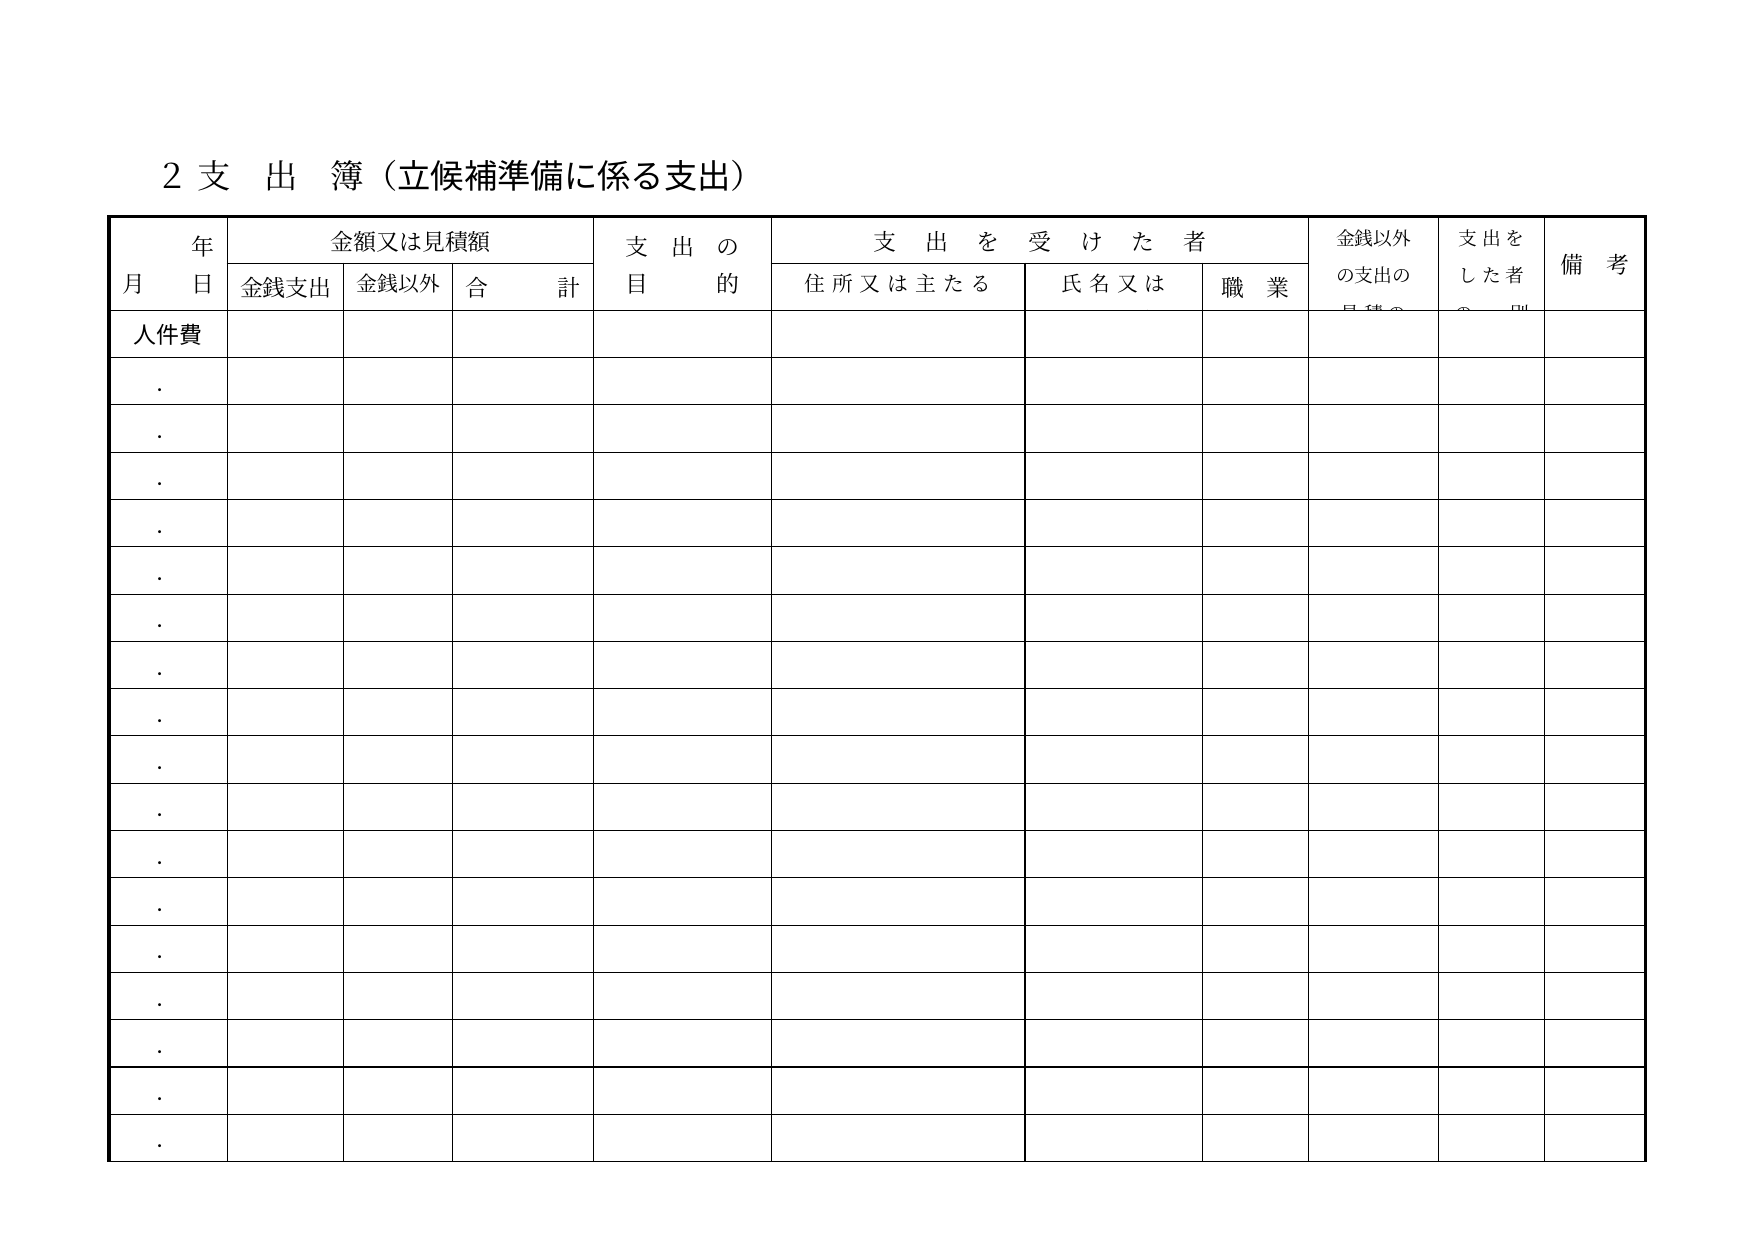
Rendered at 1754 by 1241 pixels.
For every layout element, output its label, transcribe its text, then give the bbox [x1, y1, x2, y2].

table_cell [594, 1068, 771, 1114]
table_cell 氏名又は 団体名 [1026, 264, 1202, 310]
table_cell [1203, 595, 1308, 641]
table_cell ． [111, 405, 227, 452]
table_header 備 考 [1545, 218, 1644, 310]
table_cell [1203, 311, 1308, 357]
table_cell [228, 358, 343, 404]
table_cell [594, 973, 771, 1019]
table_cell [344, 926, 452, 972]
table_cell [453, 595, 593, 641]
table_cell [228, 878, 343, 924]
table_cell [228, 642, 343, 688]
table_cell [1203, 500, 1308, 546]
table_cell [772, 831, 1024, 877]
table_cell [1026, 1068, 1202, 1114]
table_cell [1203, 926, 1308, 972]
table_cell [1545, 595, 1644, 641]
table_cell ． [111, 878, 227, 924]
table_cell [1309, 358, 1438, 404]
text ２ 支 出 簿（立候補準備に係る支出） [89, 136, 1665, 211]
table_cell [1309, 689, 1438, 735]
table_cell [228, 500, 343, 546]
table_cell [1026, 405, 1202, 452]
table_cell [453, 784, 593, 830]
table_cell [453, 642, 593, 688]
table_cell [1545, 1068, 1644, 1114]
table_cell 職 業 [1203, 264, 1308, 310]
table_cell [1309, 1020, 1438, 1066]
table_cell [1026, 831, 1202, 877]
table_cell [772, 642, 1024, 688]
table_cell [453, 973, 593, 1019]
table_cell [1203, 831, 1308, 877]
table_cell [1203, 358, 1308, 404]
table_cell [1439, 1020, 1544, 1066]
table_cell [1309, 784, 1438, 830]
table_cell [344, 831, 452, 877]
table_cell [1439, 358, 1544, 404]
table_cell 金銭支出 [228, 264, 343, 310]
table_cell [772, 878, 1024, 924]
table_cell 人件費 [111, 311, 227, 357]
table_cell [772, 689, 1024, 735]
table_cell [1309, 736, 1438, 783]
table_cell [344, 405, 452, 452]
table_cell [1026, 595, 1202, 641]
table_cell ． [111, 595, 227, 641]
table_cell ． [111, 784, 227, 830]
table_cell [594, 878, 771, 924]
table_cell [1026, 1020, 1202, 1066]
table_cell [344, 689, 452, 735]
table_cell ． [111, 500, 227, 546]
table_header 年 月 日 [111, 218, 227, 310]
table_cell [1439, 500, 1544, 546]
table_cell ． [111, 831, 227, 877]
table_cell [1439, 547, 1544, 593]
table_cell [1026, 689, 1202, 735]
table_cell [1026, 926, 1202, 972]
table_cell [453, 453, 593, 499]
table_cell [1203, 973, 1308, 1019]
table_cell 合 計 [453, 264, 593, 310]
table_cell [1026, 1115, 1202, 1161]
table_cell [772, 1068, 1024, 1114]
table_cell 住所又は主たる 事務所の所在地 [772, 264, 1024, 310]
table_cell [772, 926, 1024, 972]
table_cell [344, 311, 452, 357]
table_cell ． [111, 453, 227, 499]
table_cell [1439, 973, 1544, 1019]
table_cell [344, 784, 452, 830]
table_cell [1545, 405, 1644, 452]
table_cell [594, 736, 771, 783]
table_cell [1309, 500, 1438, 546]
table_cell [1309, 878, 1438, 924]
table_cell [1545, 358, 1644, 404]
table_cell [1203, 642, 1308, 688]
table_cell [1026, 736, 1202, 783]
table_cell [1309, 831, 1438, 877]
table_cell [1026, 547, 1202, 593]
table_cell [344, 500, 452, 546]
table_cell [453, 736, 593, 783]
table_cell [1439, 405, 1544, 452]
table_cell [1439, 1115, 1544, 1161]
table_cell [344, 878, 452, 924]
table_cell [1026, 311, 1202, 357]
table_cell [344, 595, 452, 641]
table_cell [1203, 1115, 1308, 1161]
table_cell [1545, 878, 1644, 924]
table_cell ． [111, 547, 227, 593]
table_cell [453, 878, 593, 924]
table_cell [772, 1115, 1024, 1161]
table_cell [594, 500, 771, 546]
table_cell [228, 831, 343, 877]
table_cell [453, 311, 593, 357]
table_cell ． [111, 926, 227, 972]
table_cell [1439, 784, 1544, 830]
table_cell [772, 1020, 1024, 1066]
table_header 金額又は見積額 [228, 218, 593, 262]
table_cell [453, 831, 593, 877]
table_cell [1309, 453, 1438, 499]
table_cell [228, 1020, 343, 1066]
table_cell [1309, 405, 1438, 452]
table_cell [1026, 358, 1202, 404]
table_cell [1439, 311, 1544, 357]
table_cell [1545, 311, 1644, 357]
table_cell [1439, 926, 1544, 972]
table_cell [344, 642, 452, 688]
table_cell [1545, 642, 1644, 688]
table_header 支 出 の 目 的 [594, 218, 771, 310]
table_cell [1203, 784, 1308, 830]
table_cell [1026, 878, 1202, 924]
table_cell [228, 1068, 343, 1114]
table_cell [772, 405, 1024, 452]
table_cell [1545, 453, 1644, 499]
table_cell [1439, 689, 1544, 735]
table_cell ． [111, 689, 227, 735]
table_cell [1026, 453, 1202, 499]
table_cell [1203, 1020, 1308, 1066]
table_cell [772, 547, 1024, 593]
table_header 金銭以外 の支出の 見 積 の 根 拠 [1309, 218, 1438, 310]
table_cell [1203, 405, 1308, 452]
table_cell [1439, 878, 1544, 924]
table_cell [453, 1115, 593, 1161]
table_cell [1545, 500, 1644, 546]
table_cell [1545, 1115, 1644, 1161]
table_cell [344, 1115, 452, 1161]
table_cell [594, 1020, 771, 1066]
table_cell [594, 689, 771, 735]
table_cell [1309, 595, 1438, 641]
table_cell [1026, 642, 1202, 688]
table_cell [1439, 831, 1544, 877]
table_cell [344, 547, 452, 593]
table_cell [1309, 547, 1438, 593]
table_cell ． [111, 1068, 227, 1114]
table_cell ． [111, 973, 227, 1019]
table_cell [453, 689, 593, 735]
table_cell [1026, 500, 1202, 546]
table_cell [594, 547, 771, 593]
table_cell [1309, 311, 1438, 357]
table_cell [772, 358, 1024, 404]
table_cell [344, 1068, 452, 1114]
table_cell [1545, 831, 1644, 877]
table_cell [453, 405, 593, 452]
table_cell [1203, 547, 1308, 593]
table_cell ． [111, 1115, 227, 1161]
table_cell [1203, 1068, 1308, 1114]
table_cell [594, 358, 771, 404]
table_cell [453, 1068, 593, 1114]
table_header 支 出 を 受 け た 者 [772, 218, 1308, 262]
table_cell [228, 453, 343, 499]
table_cell [344, 358, 452, 404]
table_cell ． [111, 1020, 227, 1066]
table_cell [453, 547, 593, 593]
table_cell [344, 736, 452, 783]
table_cell [1439, 642, 1544, 688]
table_cell [594, 405, 771, 452]
table_cell [772, 595, 1024, 641]
table_cell [1203, 736, 1308, 783]
table_cell [772, 736, 1024, 783]
table_cell [344, 973, 452, 1019]
table_cell [1203, 878, 1308, 924]
table_cell [1309, 1115, 1438, 1161]
table_cell [1203, 689, 1308, 735]
table_cell [228, 547, 343, 593]
table_cell [594, 831, 771, 877]
table_cell [1545, 547, 1644, 593]
table_cell [1309, 642, 1438, 688]
table_cell [453, 926, 593, 972]
table_cell [1545, 926, 1644, 972]
table_cell [453, 1020, 593, 1066]
table_cell [772, 311, 1024, 357]
table_cell [228, 784, 343, 830]
table_cell [453, 358, 593, 404]
table_cell [594, 642, 771, 688]
table_cell [344, 1020, 452, 1066]
table_cell [1439, 595, 1544, 641]
table_cell [228, 1115, 343, 1161]
table_cell [594, 311, 771, 357]
table_cell [228, 926, 343, 972]
table_cell [1545, 1020, 1644, 1066]
table_cell [1203, 453, 1308, 499]
table_cell [772, 453, 1024, 499]
table_cell [1439, 1068, 1544, 1114]
table_cell [772, 784, 1024, 830]
table_cell [594, 926, 771, 972]
table_cell [1309, 1068, 1438, 1114]
table_cell [344, 453, 452, 499]
table_cell ． [111, 358, 227, 404]
table_cell ． [111, 642, 227, 688]
table_cell [594, 1115, 771, 1161]
table_cell [594, 453, 771, 499]
table_cell [1545, 736, 1644, 783]
table_cell [1309, 973, 1438, 1019]
table_cell [594, 784, 771, 830]
table_cell [228, 405, 343, 452]
table_cell [228, 311, 343, 357]
table_cell [453, 500, 593, 546]
table_cell [772, 973, 1024, 1019]
table_cell [772, 500, 1024, 546]
table_cell [1545, 784, 1644, 830]
table_cell 金銭以外の 支 出 [344, 264, 452, 310]
table_cell [228, 736, 343, 783]
table_cell [1545, 689, 1644, 735]
table_header 支 出 を し た 者 の 別 [1439, 218, 1544, 310]
table_cell [228, 689, 343, 735]
table_cell [228, 595, 343, 641]
table_cell [1309, 926, 1438, 972]
table_cell [594, 595, 771, 641]
table_cell [1026, 973, 1202, 1019]
table_cell [1439, 453, 1544, 499]
table_cell ． [111, 736, 227, 783]
table_cell [1439, 736, 1544, 783]
table_cell [1545, 973, 1644, 1019]
table_cell [228, 973, 343, 1019]
table_cell [1026, 784, 1202, 830]
